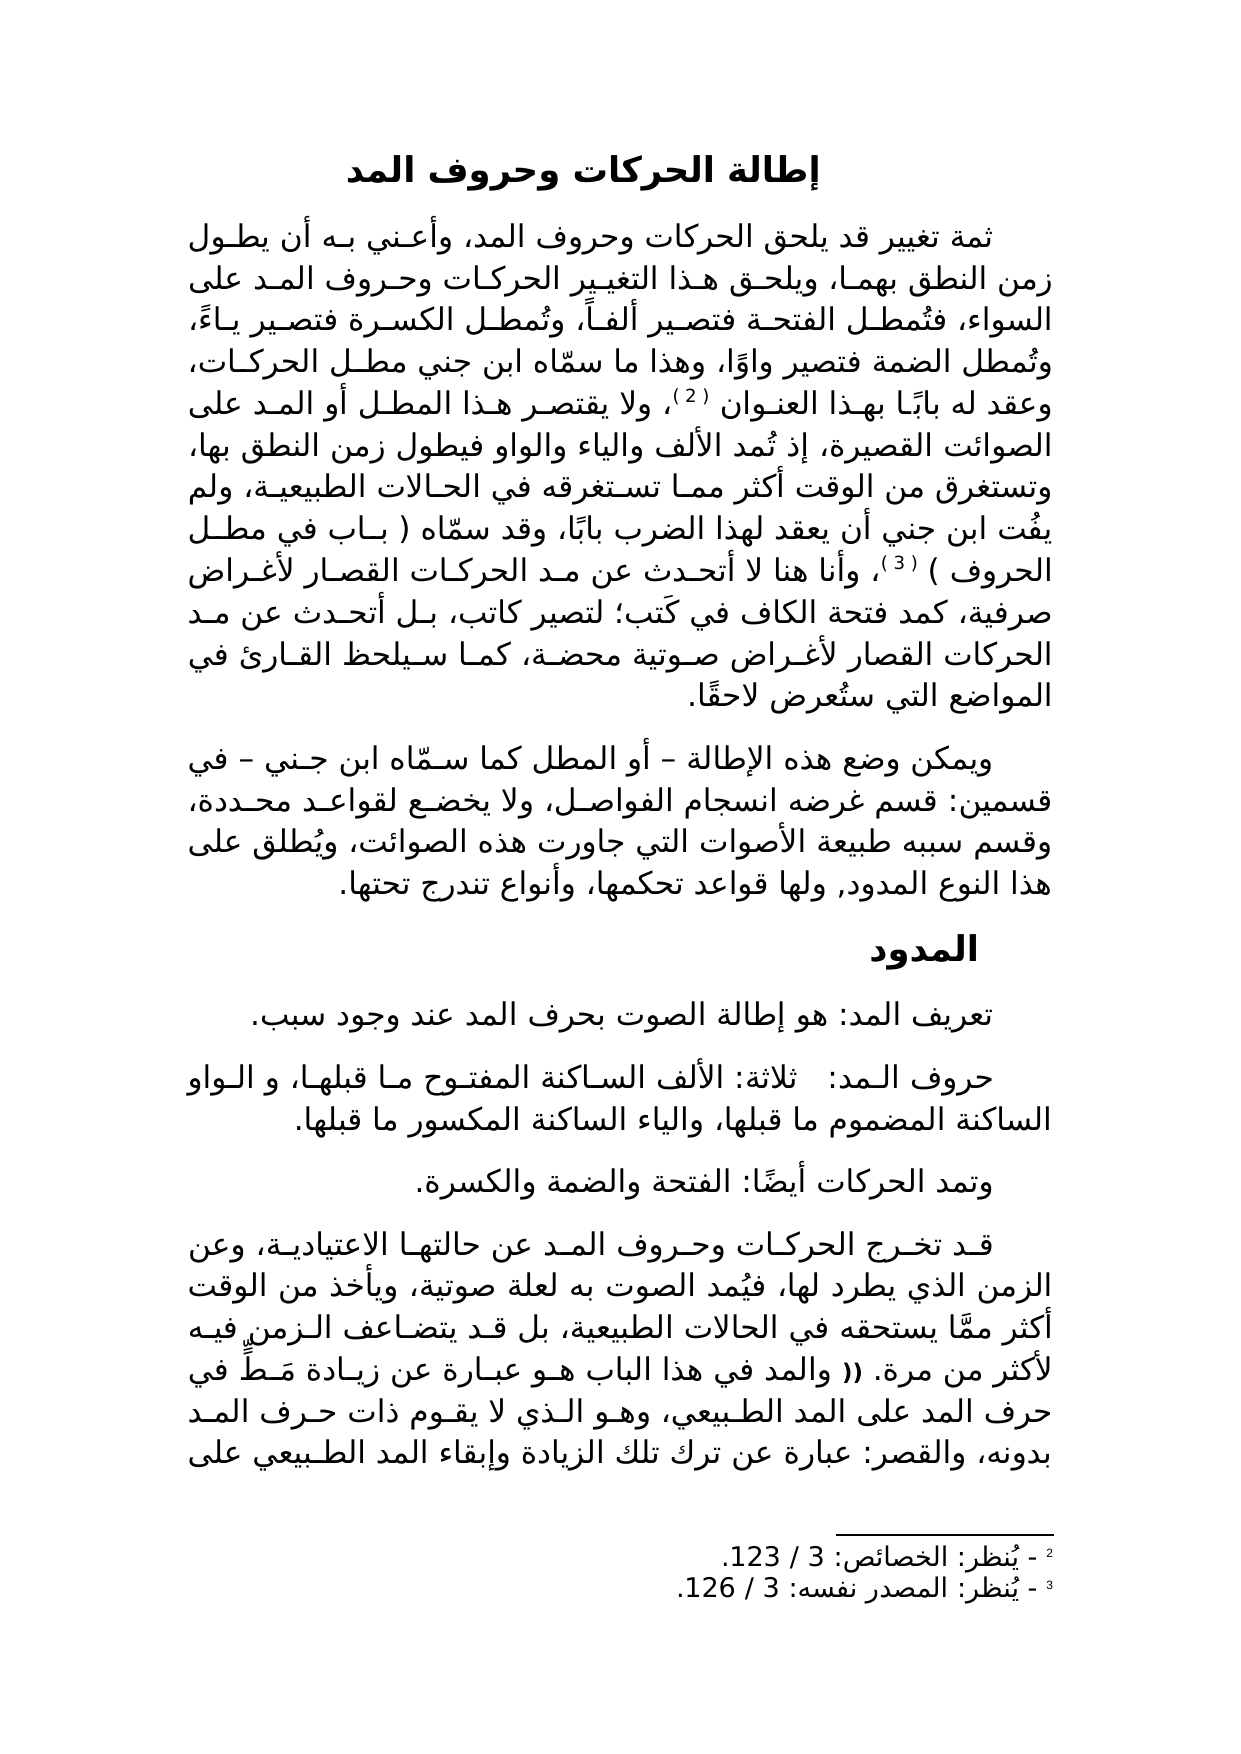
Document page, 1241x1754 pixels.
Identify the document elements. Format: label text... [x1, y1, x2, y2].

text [187, 1226, 1053, 1471]
text ويمكن وضع هذه الإطالة – أو المطل كما سمّاه ابن جني – في قسمين: قسم غرضه انسجام الفواصل، ولا يخضع لقواعد محددة، وقسم سببه طبيعة الأصوات التي جاورت هذه الصوائت، ويُطلق على هذا النوع المدود, ولها قواعد تحكمها، وأنواع تندرج تحتها. [187, 740, 1053, 902]
text تعريف المد: هو إطالة الصوت بحرف المد عند وجود سبب. [187, 996, 1053, 1033]
text إطالة الحركات وحروف المد [187, 150, 1038, 191]
text المدود [187, 928, 1038, 969]
text حروف الـمد: ثلاثة: الألف الساكنة المفتوح ما قبلها، و الواو الساكنة المضموم ما قبلها، والياء الساكنة المكسور ما قبلها. [187, 1059, 1053, 1137]
text ثمة تغيير قد يلحق الحركات وحروف المد، وأعني به أن يطول زمن النطق بهما، ويلحق هذا التغيير الحركات وحروف المد على السواء، فتُمطل الفتحة فتصير ألفاً، وتُمطل الكسرة فتصير ياءً، وتُمطل الضمة فتصير واوًا، وهذا ما سمّاه ابن جني مطل الحركات، وعقد له بابًا بهذا العنوان ( )، ولا يقتصر هذا المطل أو المد على الصوائت القصيرة، إذ تُمد الألف والياء والواو فيطول زمن النطق بها، وتستغرق من الوقت أكثر مما تستغرقه في الحالات الطبيعية، ولم يفُت ابن جني أن يعقد لهذا الضرب بابًا، وقد سمّاه ( باب في مطل الحروف ) ( )، وأنا هنا لا أتحدث عن مد الحركات القصار لأغراض صرفية، كمد فتحة الكاف في كَتب؛ لتصير كاتب، بل أتحدث عن مد الحركات القصار لأغراض صوتية محضة، كما سيلحظ القارئ في المواضع التي ستُعرض لاحقًا. [187, 218, 1053, 714]
text وتمد الحركات أيضًا: الفتحة والضمة والكسرة. [187, 1163, 1053, 1200]
